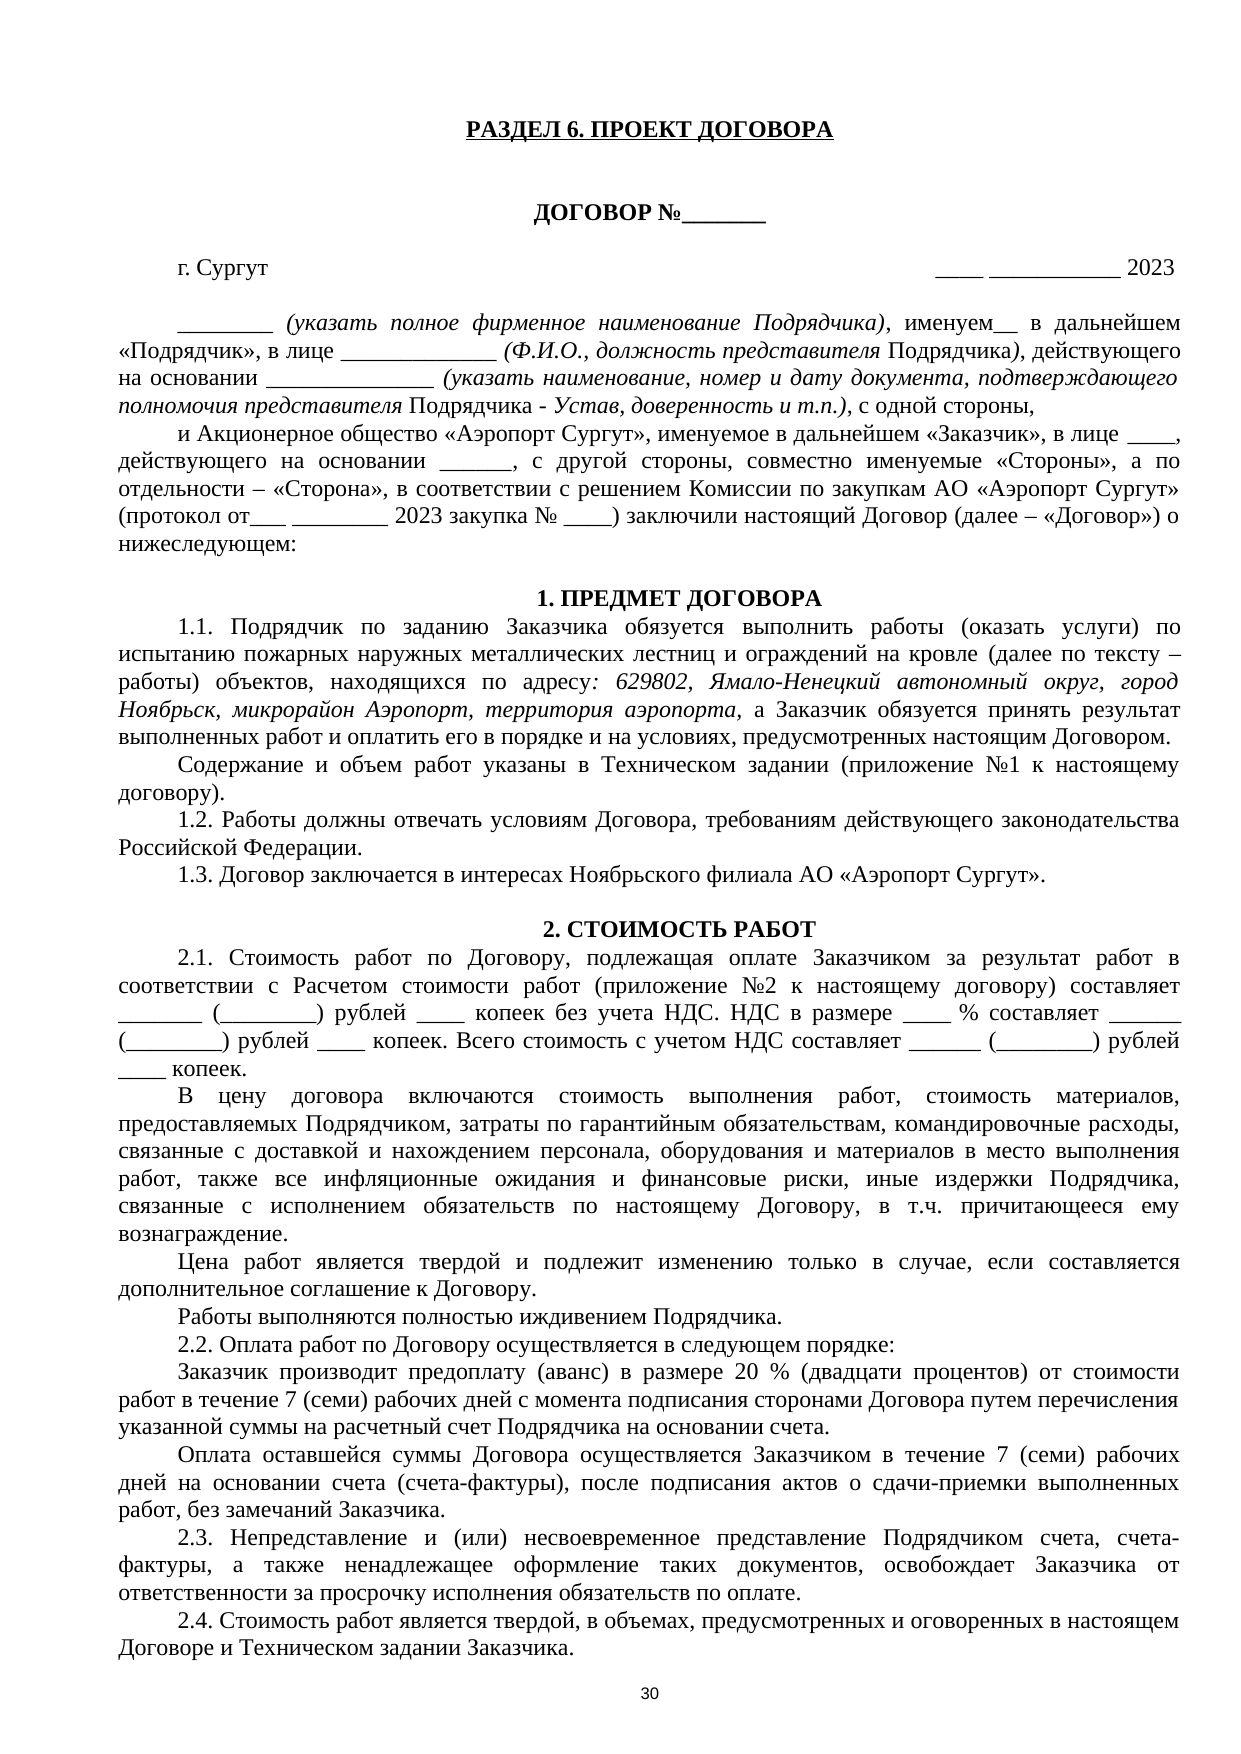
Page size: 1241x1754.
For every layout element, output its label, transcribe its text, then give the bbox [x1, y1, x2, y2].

text ________ (указать полное фирменное наименование Подрядчика), именуем__ в дальнейшем «Подрядчик», в лице _____________ (Ф.И.О., должность представителя Подрядчика), действующего на основании ______________ (указать наименование, номер и дату документа, подтверждающего полномочия представителя Подрядчика - Устав, доверенность и т.п.), с одной стороны, [118, 308, 1181, 419]
text 2.3. Непредставление и (или) несвоевременное представление Подрядчиком счета, счета-фактуры, а также ненадлежащее оформление таких документов, освобождает Заказчика от ответственности за просрочку исполнения обязательств по оплате. [118, 1523, 1181, 1606]
text Цена работ является твердой и подлежит изменению только в случае, если составляется дополнительное соглашение к Договору. [118, 1247, 1181, 1302]
text 2.4. Стоимость работ является твердой, в объемах, предусмотренных и оговоренных в настоящем Договоре и Техническом задании Заказчика. [118, 1606, 1181, 1661]
text и Акционерное общество «Аэропорт Сургут», именуемое в дальнейшем «Заказчик», в лице ____, действующего на основании ______, с другой стороны, совместно именуемые «Стороны», а по отдельности – «Сторона», в соответствии с решением Комиссии по закупкам АО «Аэропорт Сургут» (протокол от___ ________ 2023 закупка № ____) заключили настоящий Договор (далее – «Договор») о нижеследующем: [118, 419, 1181, 557]
text 2.2. Оплата работ по Договору осуществляется в следующем порядке: [118, 1329, 1181, 1357]
text 2.1. Стоимость работ по Договору, подлежащая оплате Заказчиком за результат работ в соответствии с Расчетом стоимости работ (приложение №2 к настоящему договору) составляет _______ (________) рублей ____ копеек без учета НДС. НДС в размере ____ % составляет ______ (________) рублей ____ копеек. Всего стоимость с учетом НДС составляет ______ (________) рублей ____ копеек. [118, 943, 1181, 1081]
text 2. СТОИМОСТЬ РАБОТ [118, 916, 1181, 943]
text 1. ПРЕДМЕТ ДОГОВОРА [118, 584, 1181, 612]
text Оплата оставшейся суммы Договора осуществляется Заказчиком в течение 7 (семи) рабочих дней на основании счета (счета-фактуры), после подписания актов о сдачи-приемки выполненных работ, без замечаний Заказчика. [118, 1440, 1181, 1523]
text В цену договора включаются стоимость выполнения работ, стоимость материалов, предоставляемых Подрядчиком, затраты по гарантийным обязательствам, командировочные расходы, связанные с доставкой и нахождением персонала, оборудования и материалов в место выполнения работ, также все инфляционные ожидания и финансовые риски, иные издержки Подрядчика, связанные с исполнением обязательств по настоящему Договору, в т.ч. причитающееся ему вознаграждение. [118, 1081, 1181, 1247]
text 1.1. Подрядчик по заданию Заказчика обязуется выполнить работы (оказать услуги) по испытанию пожарных наружных металлических лестниц и ограждений на кровле (далее по тексту – работы) объектов, находящихся по адресу: 629802, Ямало-Ненецкий автономный округ, город Ноябрьск, микрорайон Аэропорт, территория аэропорта, а Заказчик обязуется принять результат выполненных работ и оплатить его в порядке и на условиях, предусмотренных настоящим Договором. [118, 612, 1181, 750]
text Заказчик производит предоплату (аванс) в размере 20 % (двадцати процентов) от стоимости работ в течение 7 (семи) рабочих дней с момента подписания сторонами Договора путем перечисления указанной суммы на расчетный счет Подрядчика на основании счета. [118, 1357, 1181, 1440]
text г. Сургут ____ ___________ 2023 [118, 253, 1181, 281]
text Работы выполняются полностью иждивением Подрядчика. [118, 1302, 1181, 1329]
text 1.2. Работы должны отвечать условиям Договора, требованиям действующего законодательства Российской Федерации. [118, 805, 1181, 860]
text ДОГОВОР №_______ [118, 198, 1181, 225]
text 1.3. Договор заключается в интересах Ноябрьского филиала АО «Аэропорт Сургут». [118, 860, 1181, 888]
text РАЗДЕЛ 6. ПРОЕКТ ДОГОВОРА [118, 115, 1181, 143]
text Содержание и объем работ указаны в Техническом задании (приложение №1 к настоящему договору). [118, 750, 1181, 805]
